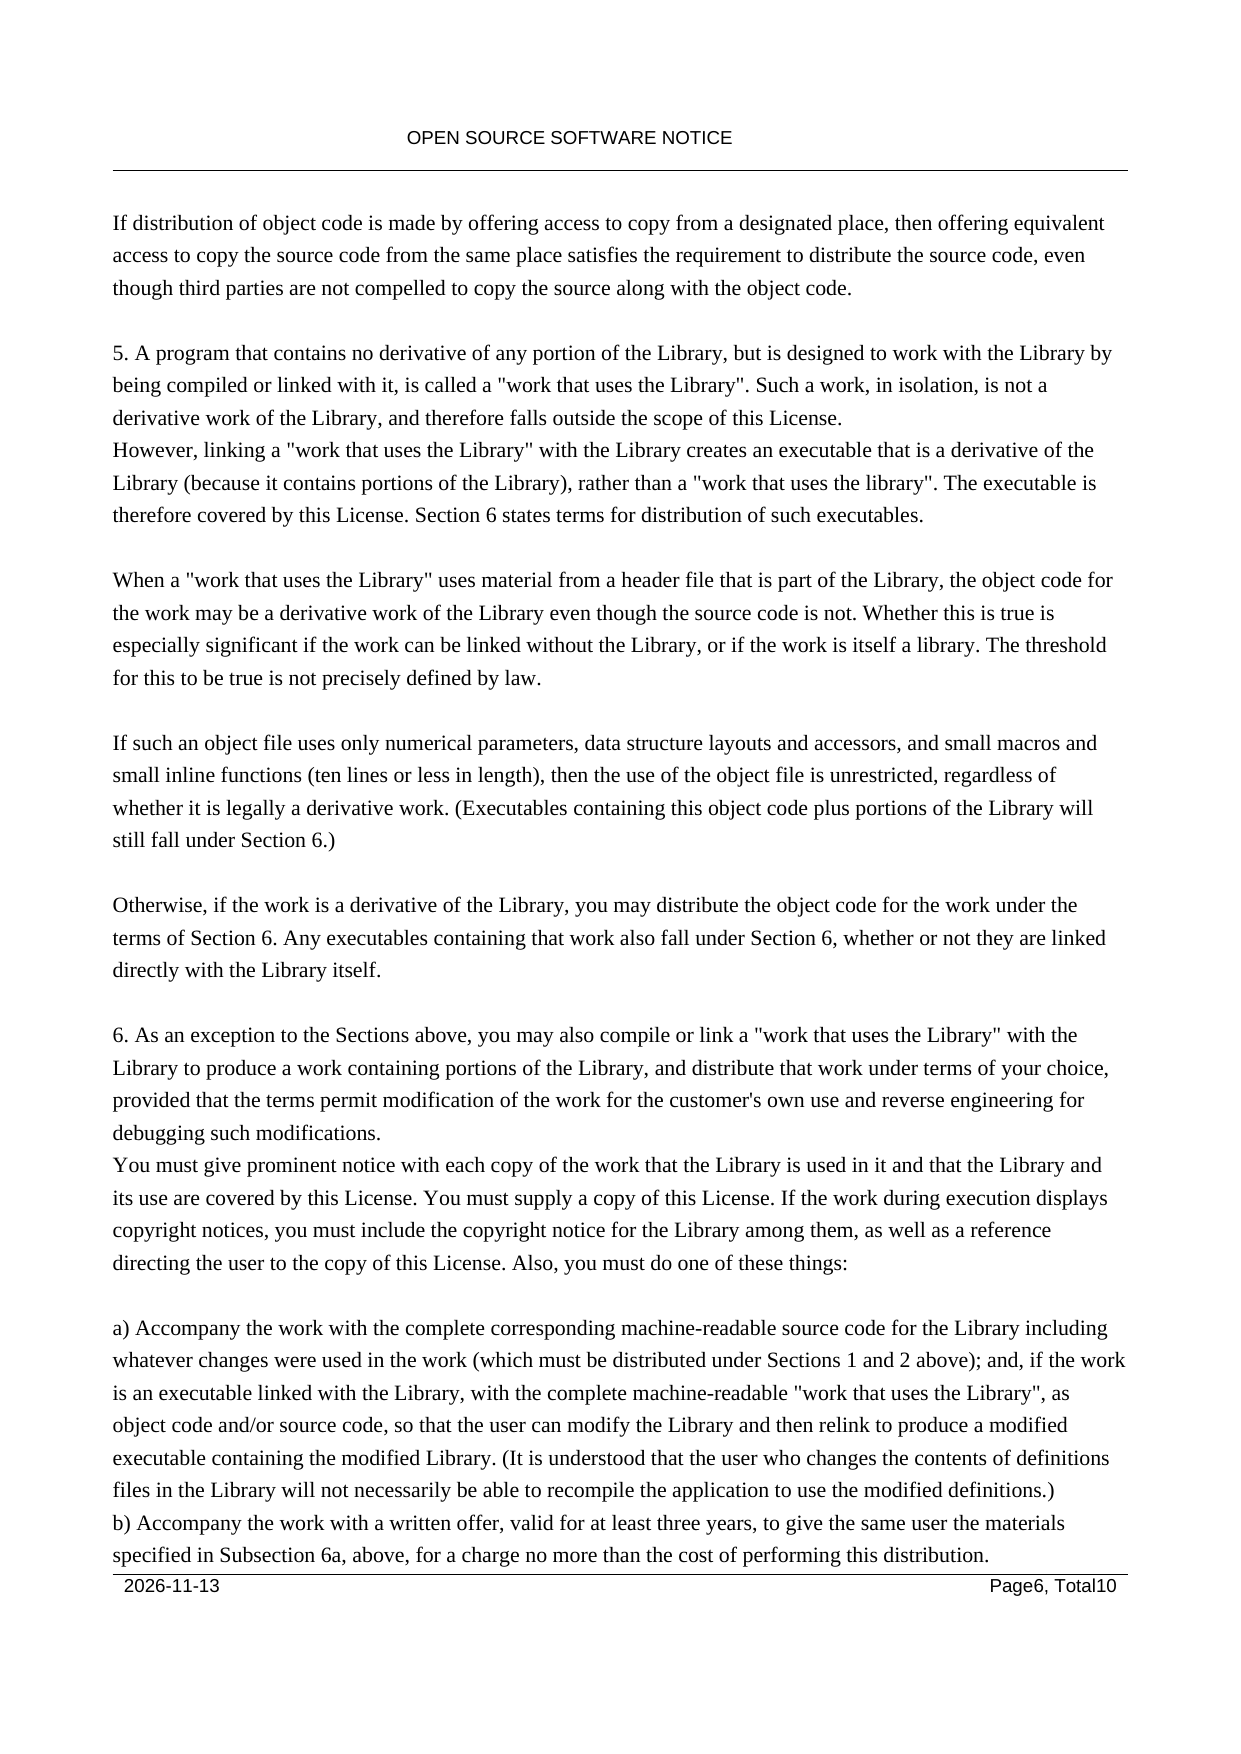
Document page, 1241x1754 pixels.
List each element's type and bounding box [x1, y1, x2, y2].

text [112, 206, 1128, 1571]
